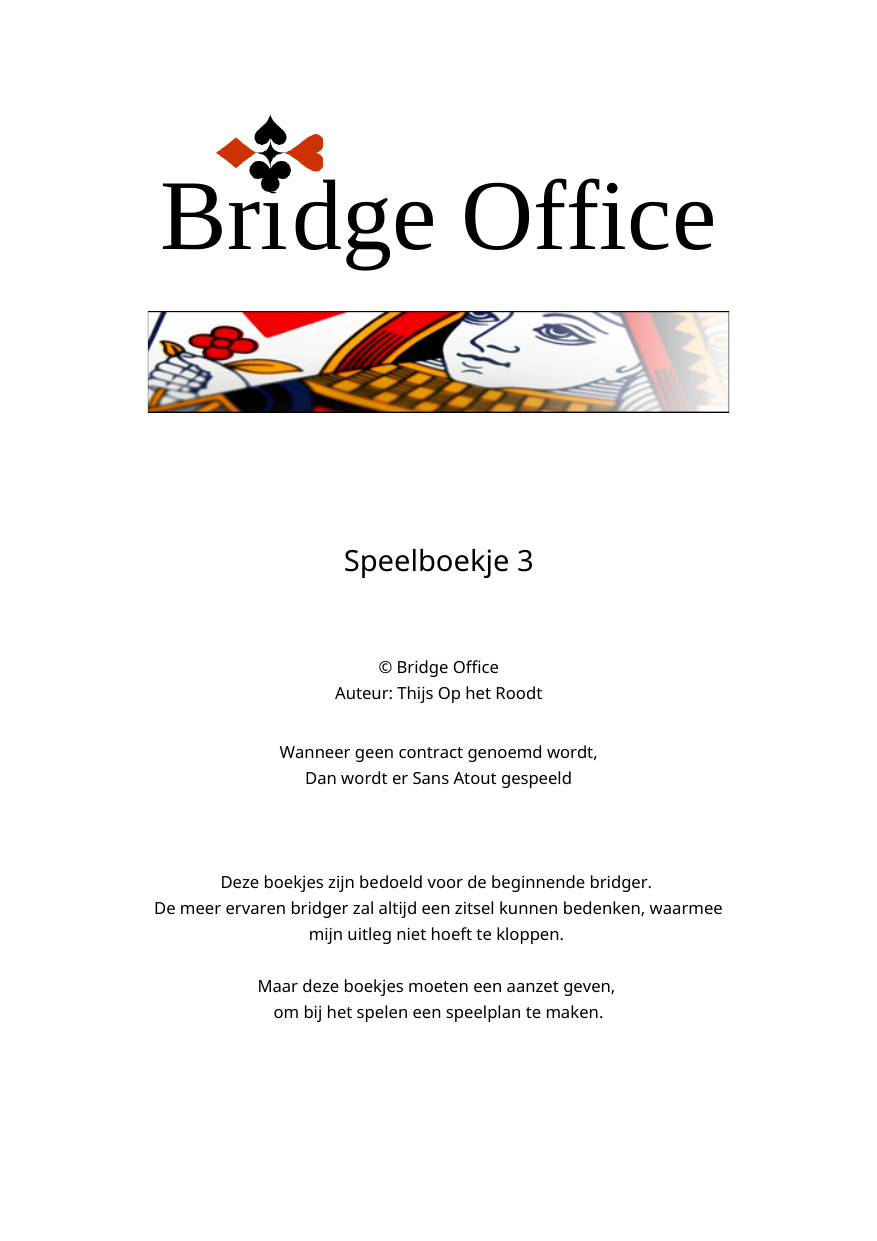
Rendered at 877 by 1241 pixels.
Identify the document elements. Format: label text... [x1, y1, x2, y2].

text Speelboekje 3 © Bridge Office Auteur: Thijs Op het Roodt [148, 541, 729, 736]
text Dan wordt er Sans Atout gespeeld [148, 766, 729, 789]
text Deze boekjes zijn bedoeld voor de beginnende bridger. De meer ervaren bridger zal altijd een zitsel kunnen bedenken, waarmee mijn uitleg niet hoeft te kloppen. Maar deze boekjes moeten een aanzet geven, om bij het spelen een speelplan te maken. [148, 871, 729, 1023]
picture [147, 311, 730, 413]
text Wanneer geen contract genoemd wordt, [148, 740, 729, 763]
